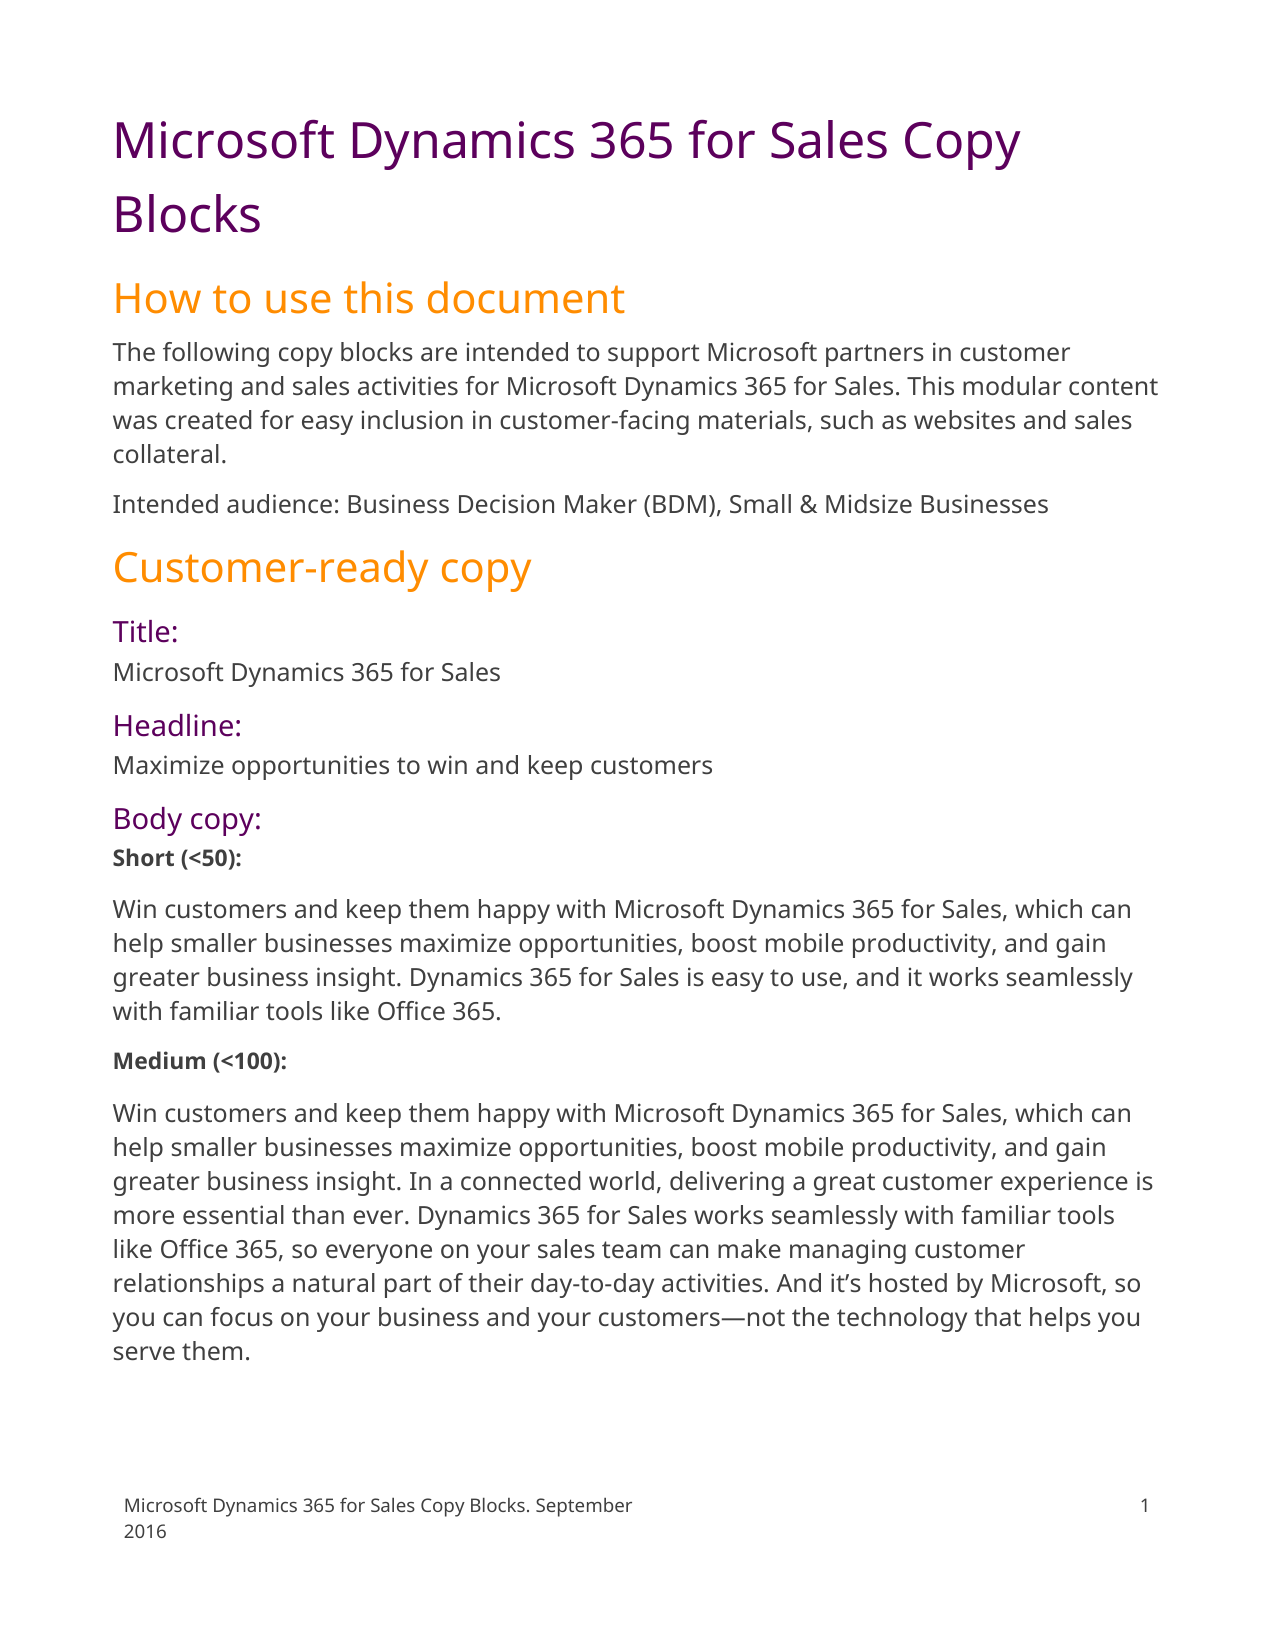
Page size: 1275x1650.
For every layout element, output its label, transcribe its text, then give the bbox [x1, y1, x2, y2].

text Short (<50): [112, 841, 1162, 873]
text The following copy blocks are intended to support Microsoft partners in customer marketing and sales activities for Microsoft Dynamics 365 for Sales. This modular content was created for easy inclusion in customer-facing materials, such as websites and sales collateral. [112, 334, 1162, 470]
text Intended audience: Business Decision Maker (BDM), Small & Midsize Businesses [112, 487, 1162, 521]
subtitle Microsoft Dynamics 365 for Sales Copy Blocks [112, 105, 1162, 247]
text Win customers and keep them happy with Microsoft Dynamics 365 for Sales, which can help smaller businesses maximize opportunities, boost mobile productivity, and gain greater business insight. In a connected world, delivering a great customer experience is more essential than ever. Dynamics 365 for Sales works seamlessly with familiar tools like Office 365, so everyone on your sales team can make managing customer relationships a natural part of their day-to-day activities. And it’s hosted by Microsoft, so you can focus on your business and your customers—not the technology that helps you serve them. [112, 1095, 1162, 1368]
text Medium (<100): [112, 1045, 1162, 1076]
subtitle Customer-ready copy [112, 538, 1162, 594]
text Microsoft Dynamics 365 for Sales [112, 654, 1162, 688]
text Win customers and keep them happy with Microsoft Dynamics 365 for Sales, which can help smaller businesses maximize opportunities, boost mobile productivity, and gain greater business insight. Dynamics 365 for Sales is easy to use, and it works seamlessly with familiar tools like Office 365. [112, 892, 1162, 1028]
text Maximize opportunities to win and keep customers [112, 748, 1162, 782]
subtitle Headline: [112, 705, 1162, 745]
subtitle Title: [112, 612, 1162, 651]
subtitle Body copy: [112, 799, 1162, 838]
subtitle How to use this document [112, 269, 1162, 326]
